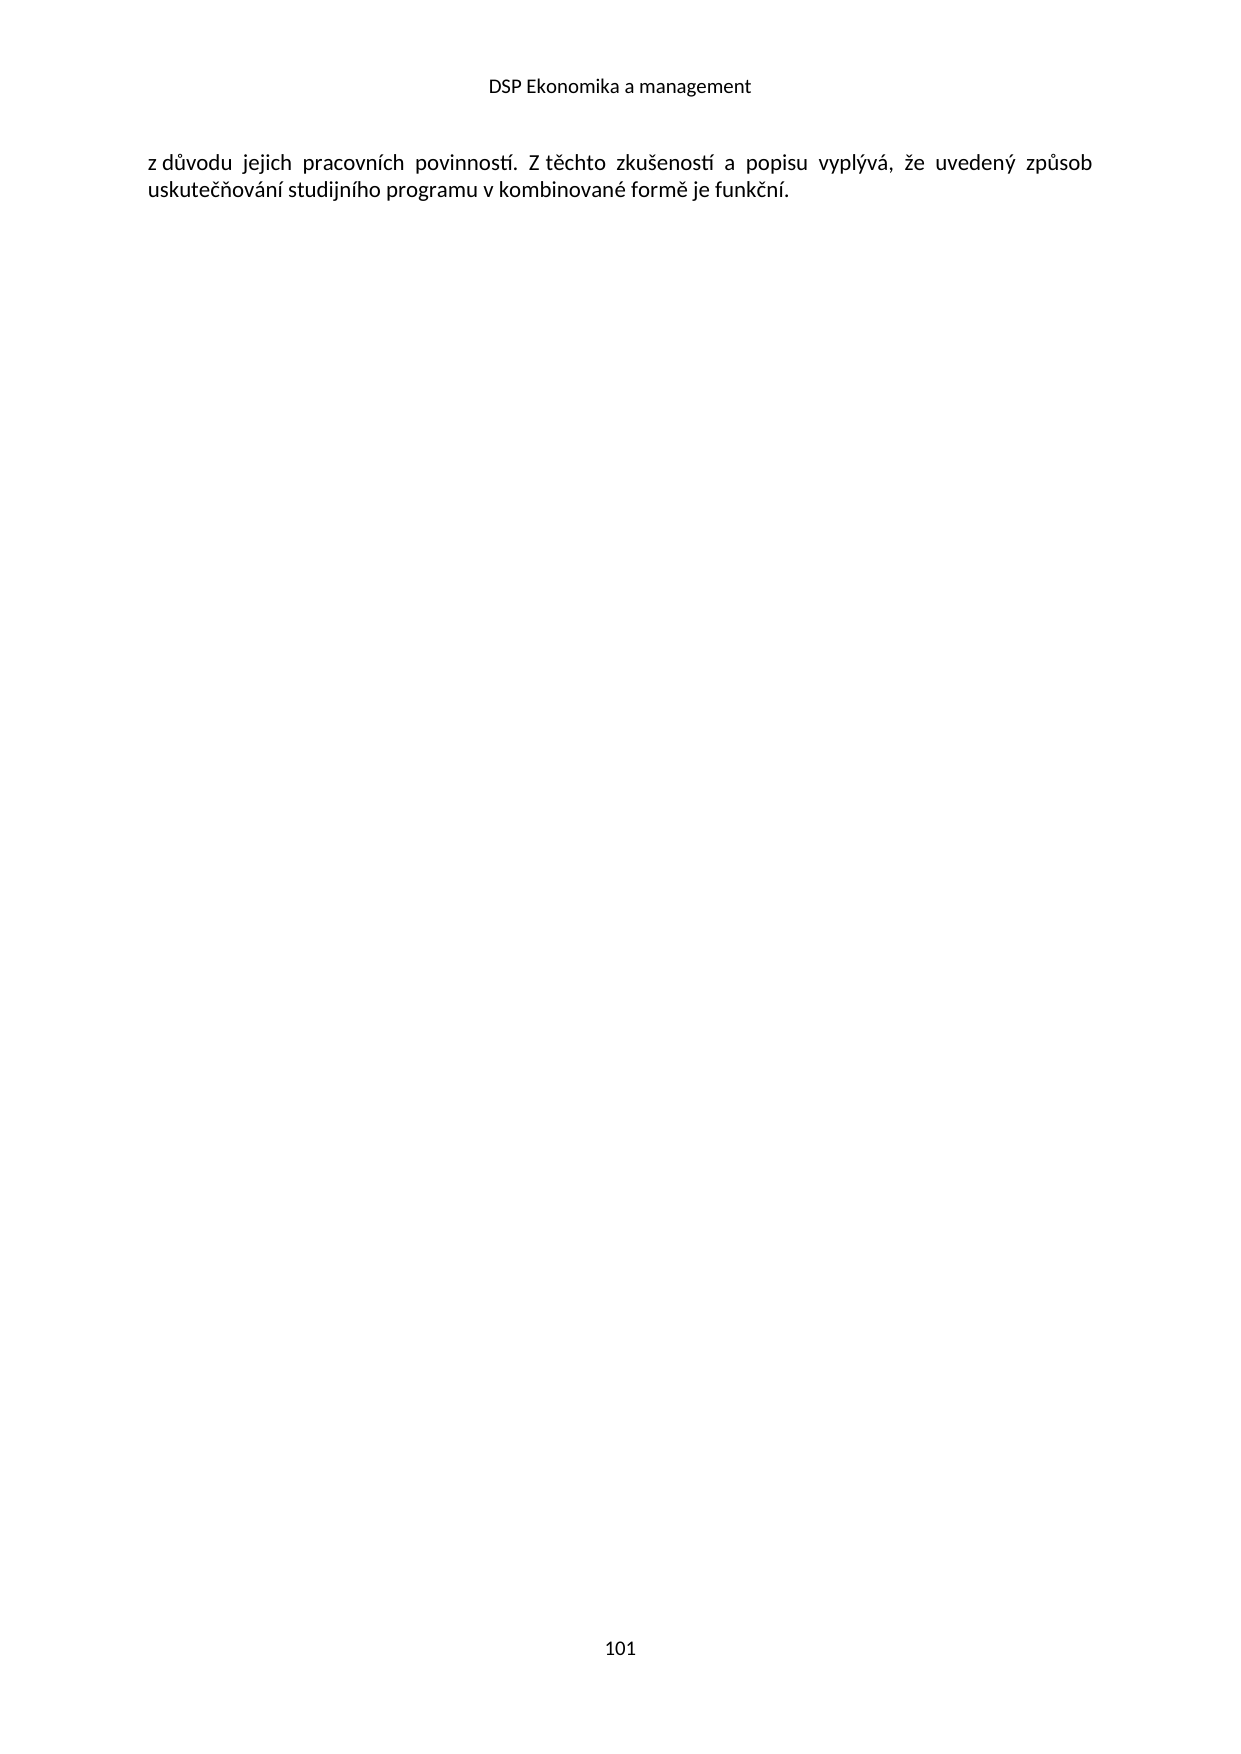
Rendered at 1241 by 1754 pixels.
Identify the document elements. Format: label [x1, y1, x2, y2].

text [148, 148, 1093, 204]
